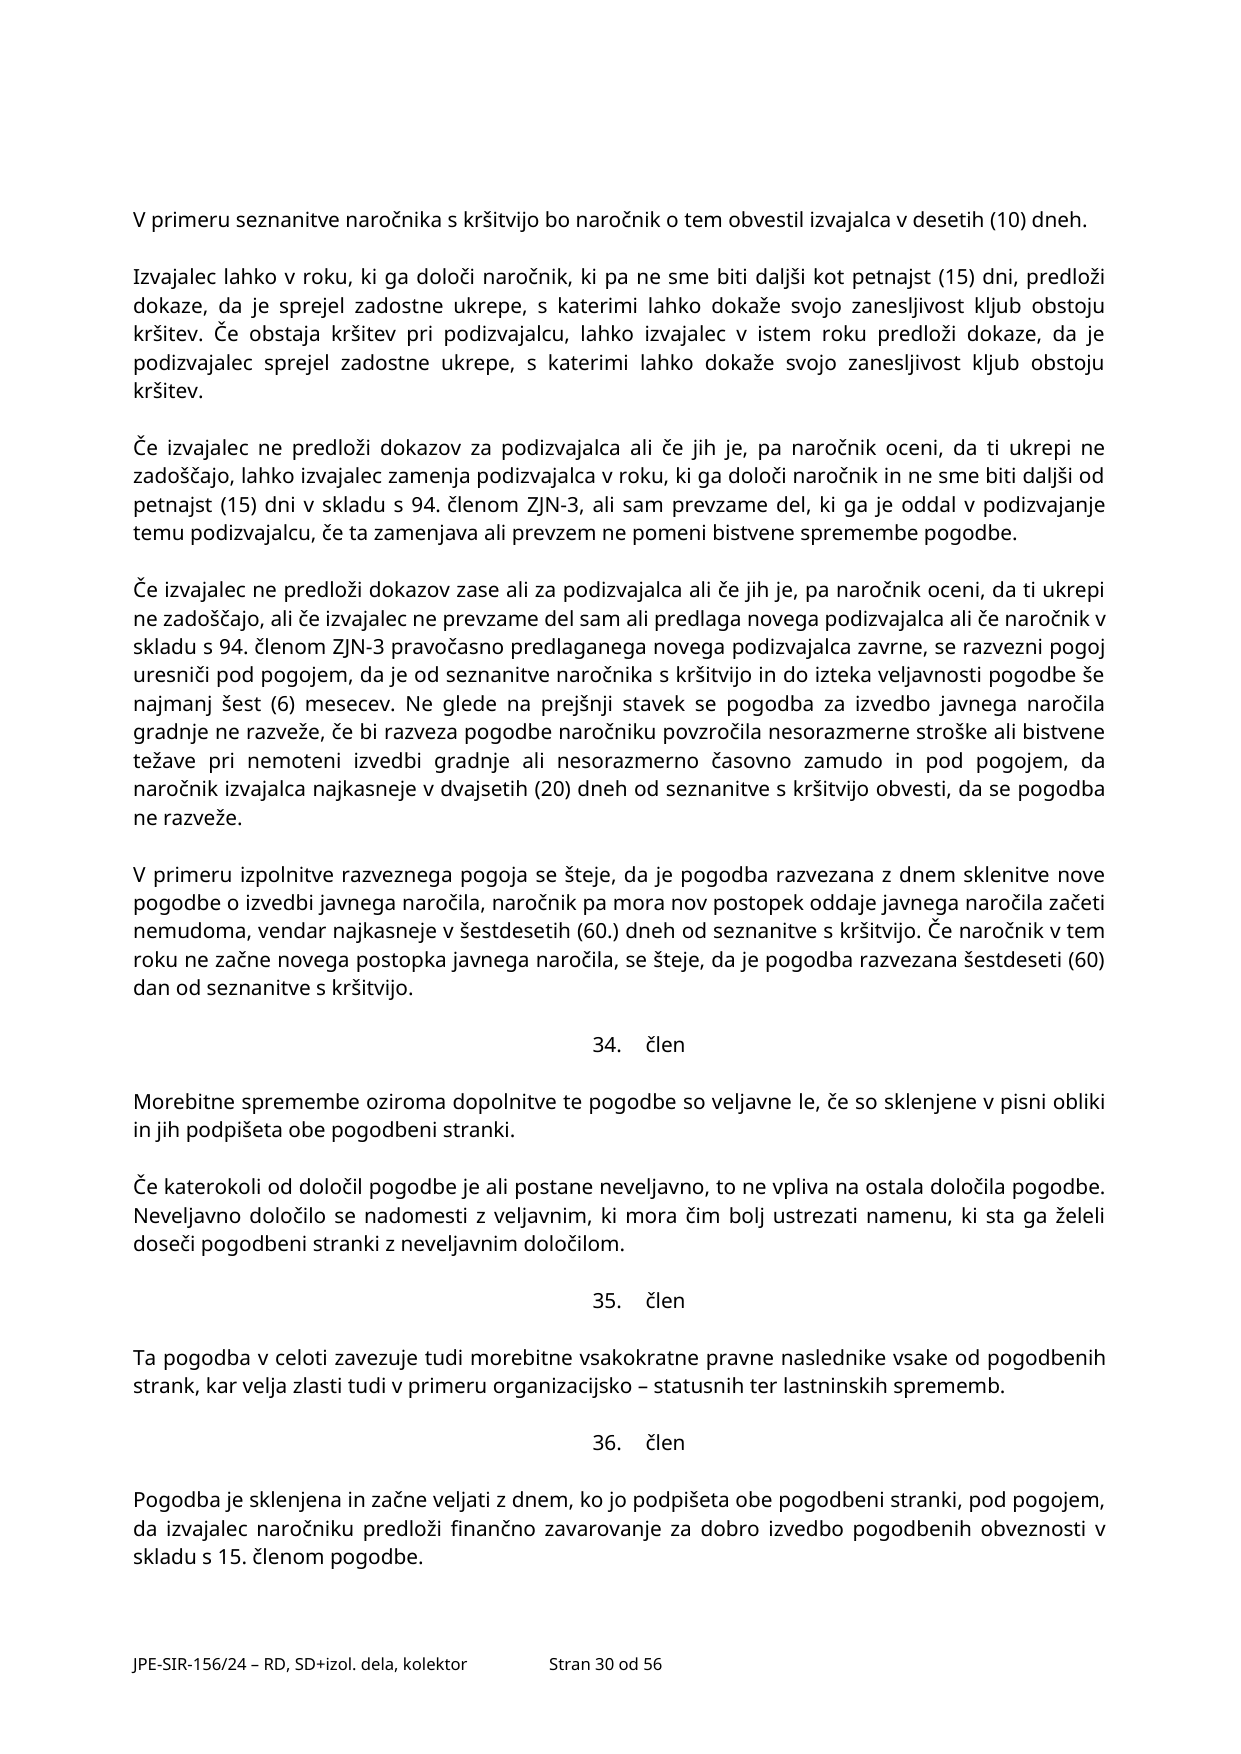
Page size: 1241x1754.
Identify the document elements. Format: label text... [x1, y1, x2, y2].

list V primeru seznanitve naročnika s kršitvijo bo naročnik o tem obvestil izvajalca v desetih (10) dneh. [133, 206, 1107, 234]
text Pogodba je sklenjena in začne veljati z dnem, ko jo podpišeta obe pogodbeni stranki, pod pogojem, da izvajalec naročniku predloži finančno zavarovanje za dobro izvedbo pogodbenih obveznosti v skladu s 15. členom pogodbe. [133, 1485, 1107, 1571]
list člen [170, 1030, 1107, 1059]
list Izvajalec lahko v roku, ki ga določi naročnik, ki pa ne sme biti daljši kot petnajst (15) dni, predloži dokaze, da je sprejel zadostne ukrepe, s katerimi lahko dokaže svojo zanesljivost kljub obstoju kršitev. Če obstaja kršitev pri podizvajalcu, lahko izvajalec v istem roku predloži dokaze, da je podizvajalec sprejel zadostne ukrepe, s katerimi lahko dokaže svojo zanesljivost kljub obstoju kršitev. [133, 262, 1107, 405]
list člen [170, 1428, 1107, 1457]
list V primeru izpolnitve razveznega pogoja se šteje, da je pogodba razvezana z dnem sklenitve nove pogodbe o izvedbi javnega naročila, naročnik pa mora nov postopek oddaje javnega naročila začeti nemudoma, vendar najkasneje v šestdesetih (60.) dneh od seznanitve s kršitvijo. Če naročnik v tem roku ne začne novega postopka javnega naročila, se šteje, da je pogodba razvezana šestdeseti (60) dan od seznanitve s kršitvijo. [133, 860, 1107, 1002]
text Če katerokoli od določil pogodbe je ali postane neveljavno, to ne vpliva na ostala določila pogodbe. Neveljavno določilo se nadomesti z veljavnim, ki mora čim bolj ustrezati namenu, ki sta ga želeli doseči pogodbeni stranki z neveljavnim določilom. [133, 1172, 1107, 1258]
text Ta pogodba v celoti zavezuje tudi morebitne vsakokratne pravne naslednike vsake od pogodbenih strank, kar velja zlasti tudi v primeru organizacijsko – statusnih ter lastninskih sprememb. [133, 1343, 1107, 1400]
list Če izvajalec ne predloži dokazov za podizvajalca ali če jih je, pa naročnik oceni, da ti ukrepi ne zadoščajo, lahko izvajalec zamenja podizvajalca v roku, ki ga določi naročnik in ne sme biti daljši od petnajst (15) dni v skladu s 94. členom ZJN-3, ali sam prevzame del, ki ga je oddal v podizvajanje temu podizvajalcu, če ta zamenjava ali prevzem ne pomeni bistvene spremembe pogodbe. [133, 433, 1107, 547]
text Morebitne spremembe oziroma dopolnitve te pogodbe so veljavne le, če so sklenjene v pisni obliki in jih podpišeta obe pogodbeni stranki. [133, 1087, 1107, 1144]
list člen [170, 1286, 1107, 1315]
list Če izvajalec ne predloži dokazov zase ali za podizvajalca ali če jih je, pa naročnik oceni, da ti ukrepi ne zadoščajo, ali če izvajalec ne prevzame del sam ali predlaga novega podizvajalca ali če naročnik v skladu s 94. členom ZJN-3 pravočasno predlaganega novega podizvajalca zavrne, se razvezni pogoj uresniči pod pogojem, da je od seznanitve naročnika s kršitvijo in do izteka veljavnosti pogodbe še najmanj šest (6) mesecev. Ne glede na prejšnji stavek se pogodba za izvedbo javnega naročila gradnje ne razveže, če bi razveza pogodbe naročniku povzročila nesorazmerne stroške ali bistvene težave pri nemoteni izvedbi gradnje ali nesorazmerno časovno zamudo in pod pogojem, da naročnik izvajalca najkasneje v dvajsetih (20) dneh od seznanitve s kršitvijo obvesti, da se pogodba ne razveže. [133, 575, 1107, 831]
